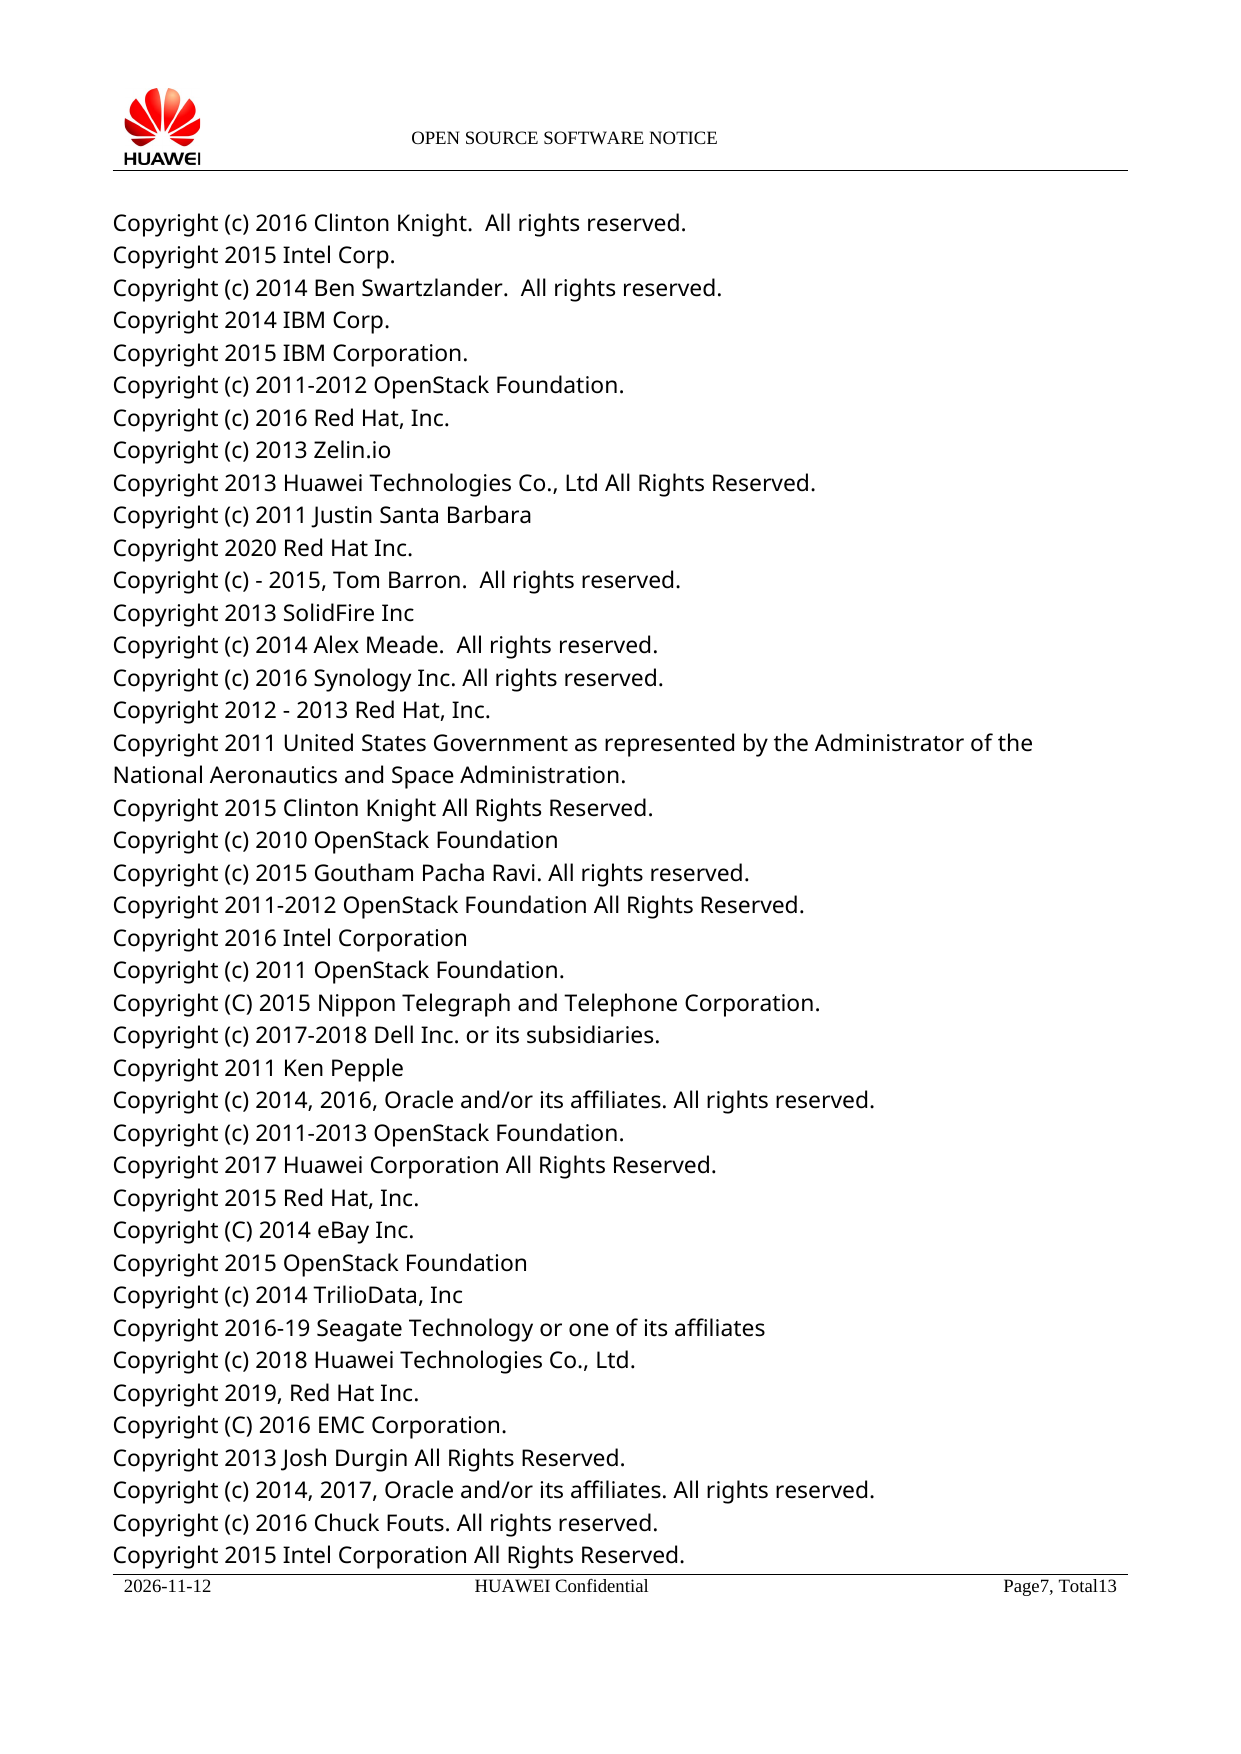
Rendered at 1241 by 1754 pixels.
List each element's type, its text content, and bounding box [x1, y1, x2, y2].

picture [124, 88, 201, 165]
